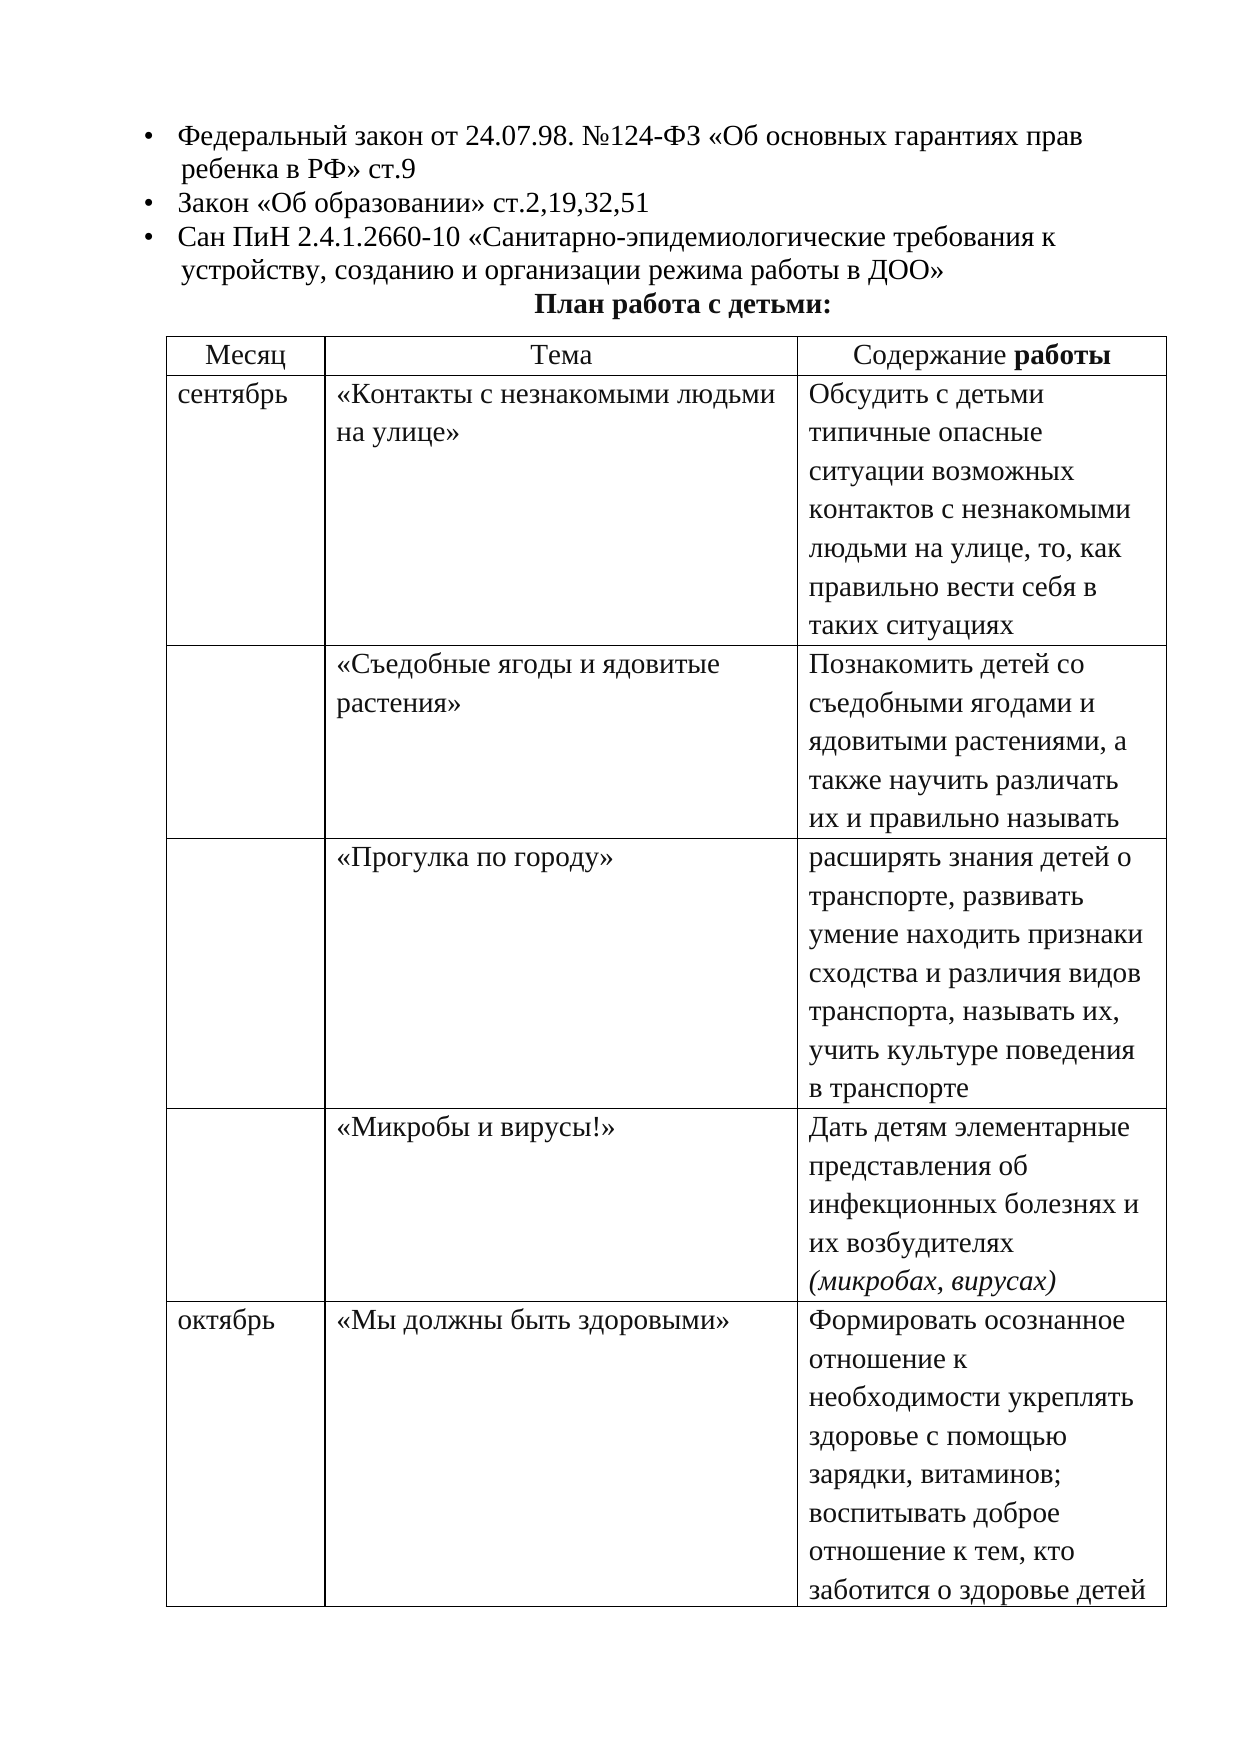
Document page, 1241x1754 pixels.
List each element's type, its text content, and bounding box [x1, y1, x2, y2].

table_cell Познакомить детей со съедобными ягодами и ядовитыми растениями, а также научить различать их и правильно называть [798, 646, 1166, 838]
table_cell сентябрь [167, 376, 324, 645]
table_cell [798, 1302, 1166, 1606]
table_cell Дать детям элементарные представления об инфекционных болезнях и их возбудителях (микробах, вирусах) [798, 1109, 1166, 1301]
text План работа с детьми: [177, 286, 1152, 319]
table_cell [167, 646, 324, 838]
list Закон «Об образовании» ст.2,19,32,51 [143, 185, 1152, 219]
table_cell октябрь [167, 1302, 324, 1606]
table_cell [326, 1302, 797, 1606]
table_cell [167, 1109, 324, 1301]
table_cell [167, 839, 324, 1108]
table_cell «Прогулка по городу» [326, 839, 797, 1108]
table_header Содержание работы [798, 337, 1166, 375]
table_header Тема [326, 337, 797, 375]
table_cell «Съедобные ягоды и ядовитые растения» [326, 646, 797, 838]
list Сан ПиН 2.4.1.2660-10 «Санитарно-эпидемиологические требования к устройству, созданию и организации режима работы в ДОО» [143, 219, 1152, 286]
table_cell «Микробы и вирусы!» [326, 1109, 797, 1301]
table_header Месяц [167, 337, 324, 375]
table_cell Обсудить с детьми типичные опасные ситуации возможных контактов с незнакомыми людьми на улице, то, как правильно вести себя в таких ситуациях [798, 376, 1166, 645]
list Федеральный закон от 24.07.98. №124-ФЗ «Об основных гарантиях прав ребенка в РФ» ст.9 [143, 118, 1152, 185]
table_cell расширять знания детей о транспорте, развивать умение находить признаки сходства и различия видов транспорта, называть их, учить культуре поведения в транспорте [798, 839, 1166, 1108]
table_cell «Контакты с незнакомыми людьми на улице» [326, 376, 797, 645]
